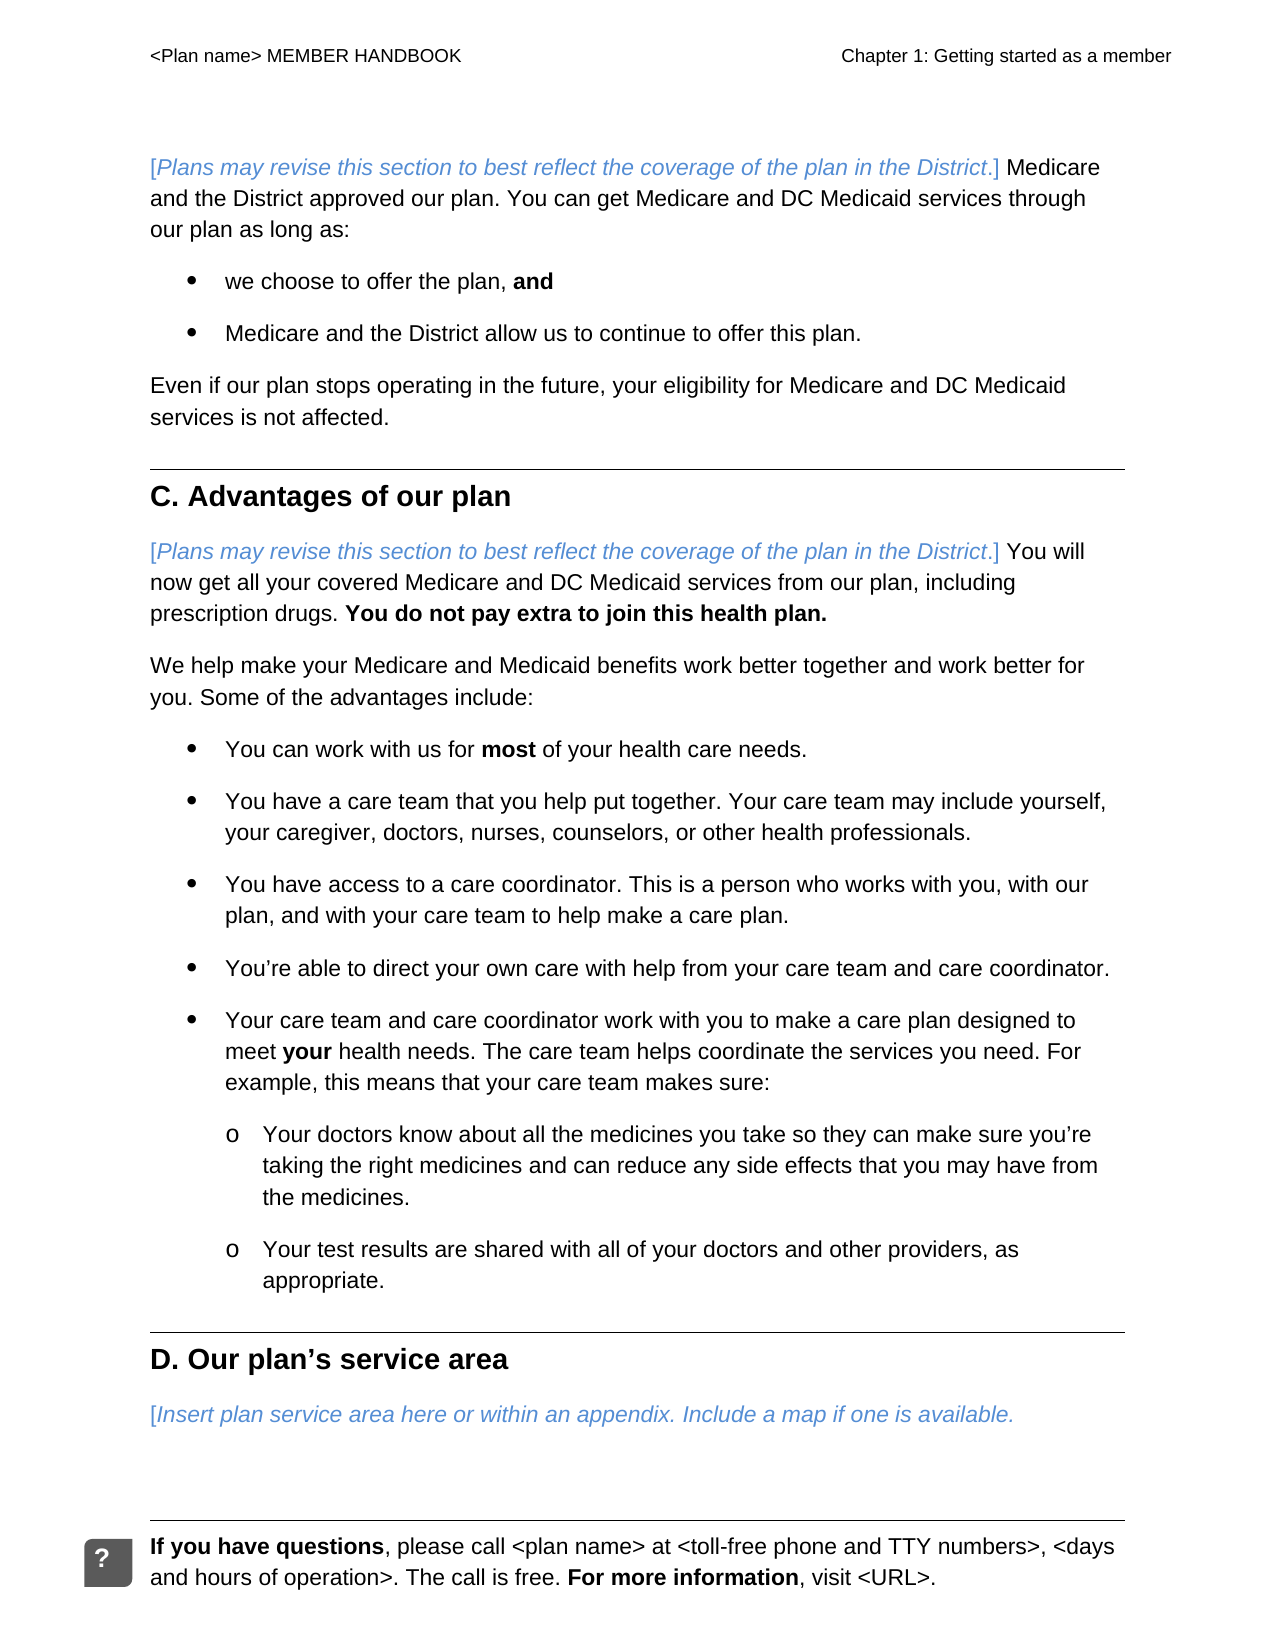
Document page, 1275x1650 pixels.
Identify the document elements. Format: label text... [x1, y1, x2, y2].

list Medicare and the District allow us to continue to offer this plan. [187, 317, 1125, 348]
list Your doctors know about all the medicines you take so they can make sure you’re taking the right medicines and can reduce any side effects that you may have from the medicines. [225, 1118, 1125, 1211]
text [Plans may revise this section to best reflect the coverage of the plan in the District.] Medicare and the District approved our plan. You can get Medicare and DC Medicaid services through our plan as long as: [150, 150, 1125, 244]
text [Plans may revise this section to best reflect the coverage of the plan in the District.] You will now get all your covered Medicare and DC Medicaid services from our plan, including prescription drugs. You do not pay extra to join this health plan. [150, 534, 1125, 628]
list You can work with us for most of your health care needs. [187, 732, 1125, 763]
text We help make your Medicare and Medicaid benefits work better together and work better for you. Some of the advantages include: [150, 649, 1125, 711]
text [Insert plan service area here or within an appendix. Include a map if one is available. [150, 1398, 1125, 1429]
list Your care team and care coordinator work with you to make a care plan designed to meet your health needs. The care team helps coordinate the services you need. For example, this means that your care team makes sure: [187, 1003, 1125, 1097]
subtitle Our plan’s service area [150, 1333, 1125, 1377]
list You’re able to direct your own care with help from your care team and care coordinator. [187, 951, 1125, 982]
list You have access to a care coordinator. This is a person who works with you, with our plan, and with your care team to help make a care plan. [187, 868, 1125, 930]
list You have a care team that you help put together. Your care team may include yourself, your caregiver, doctors, nurses, counselors, or other health professionals. [187, 784, 1125, 847]
text Even if our plan stops operating in the future, your eligibility for Medicare and DC Medicaid services is not affected. [150, 369, 1125, 431]
subtitle Advantages of our plan [150, 470, 1125, 513]
list we choose to offer the plan, and [187, 264, 1125, 296]
list Your test results are shared with all of your doctors and other providers, as appropriate. [225, 1232, 1125, 1295]
